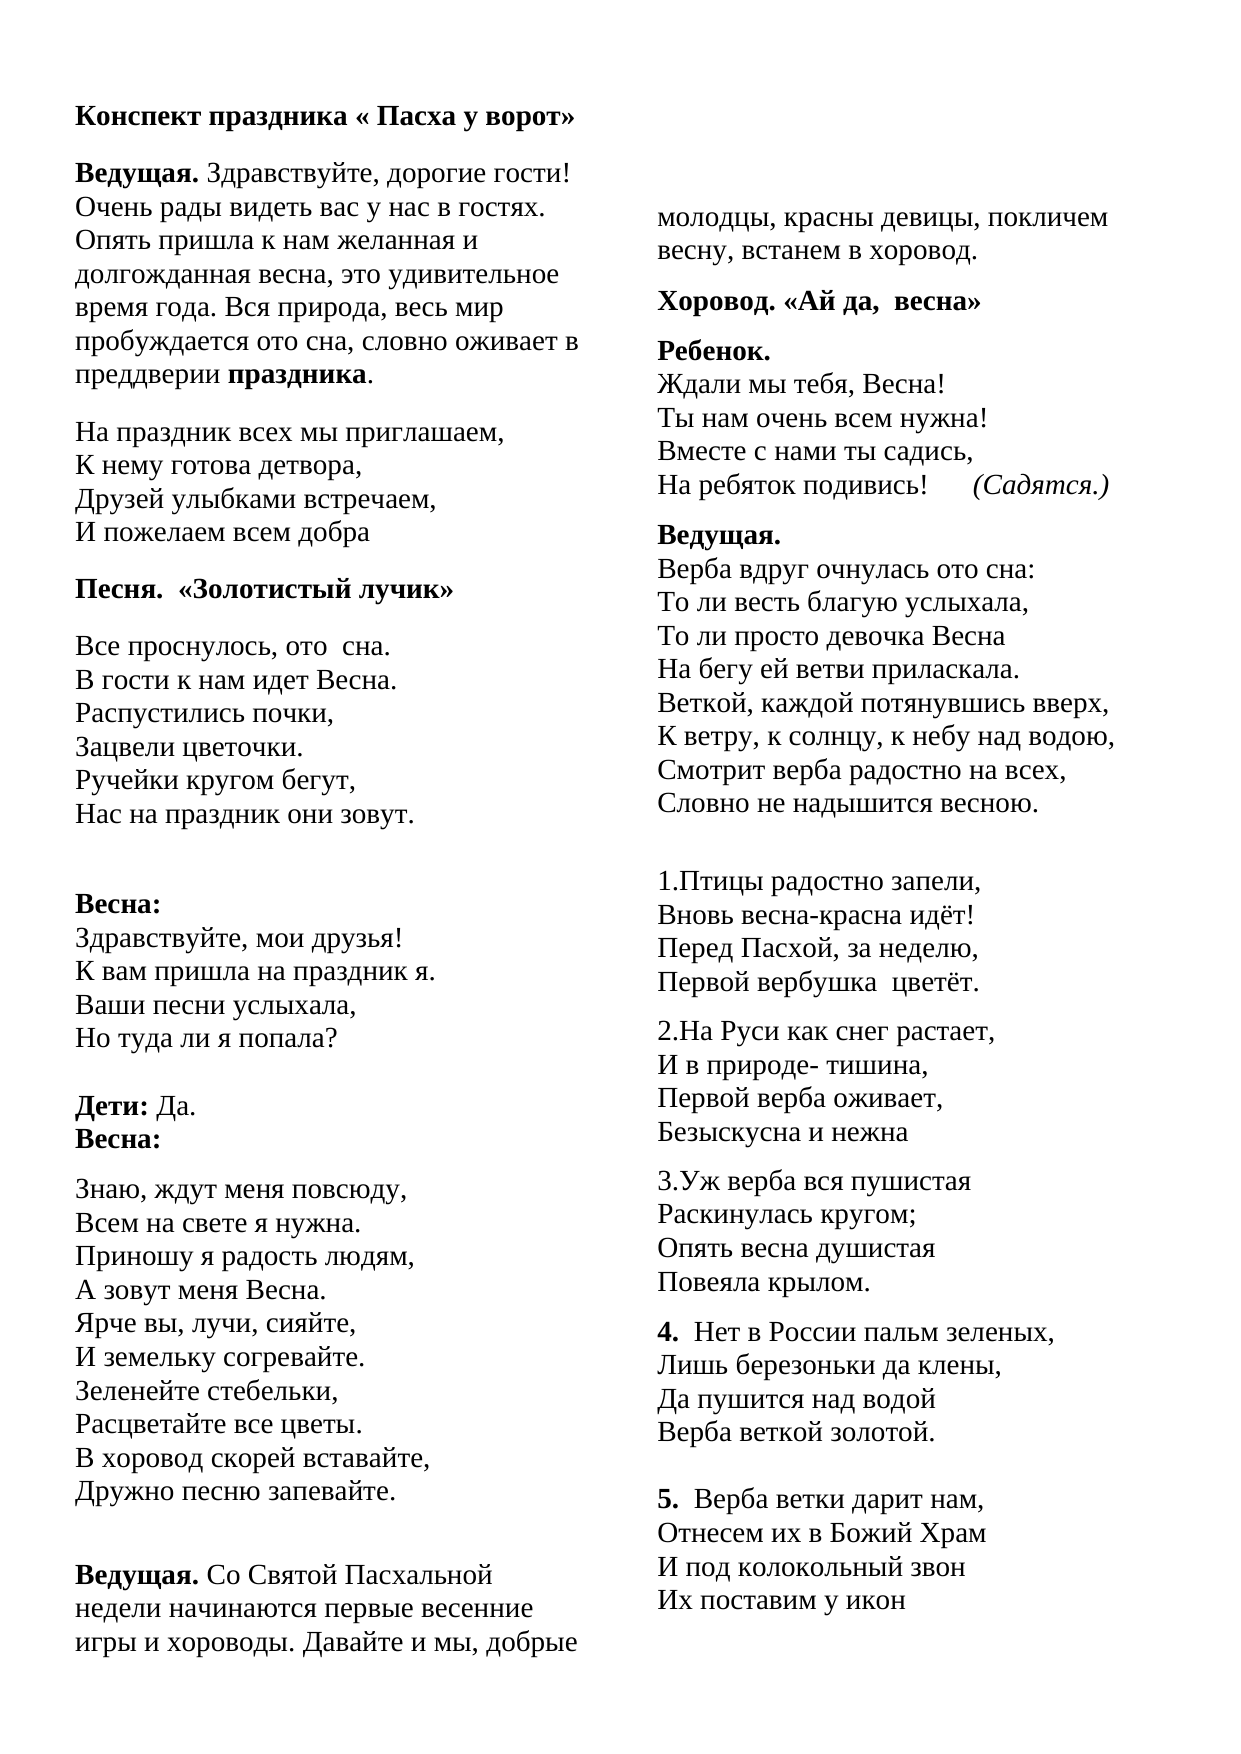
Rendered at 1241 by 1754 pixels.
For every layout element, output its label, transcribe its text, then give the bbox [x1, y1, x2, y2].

text Хоровод. «Ай да, весна» [657, 283, 1165, 316]
text Ребенок. Ждали мы тебя, Весна! Ты нам очень всем нужна! Вместе с нами ты садись, На ребяток подивись! (Садятся.) [657, 333, 1165, 501]
text 3.Уж верба вся пушистая Раскинулась кругом; Опять весна душистая Повеяла крылом. [871, 1163, 1165, 1297]
text Весна: Здравствуйте, мои друзья! К вам пришла на праздник я. Ваши песни услыхала, Но туда ли я попала? Дети: Да. Весна: [75, 886, 583, 1155]
text Веткой, каждой потянувшись вверх, [657, 685, 1165, 718]
text То ли просто девочка Весна [657, 618, 1165, 651]
text Смотрит верба радостно на всех, [657, 752, 1165, 786]
text Ведущая. Со Святой Пасхальной недели начинаются первые весенние игры и хороводы. Давайте и мы, добрые [75, 1523, 583, 1658]
text На бегу ей ветви приласкала. [657, 651, 1165, 685]
text Знаю, ждут меня повсюду, Всем на свете я нужна. Приношу я радость людям, А зовут меня Весна. Ярче вы, лучи, сияйте, И земельку согревайте. Зеленейте стебельки, Расцветайте все цветы. В хоровод скорей вставайте, Дружно песню запевайте. [75, 1171, 583, 1507]
text 1.Птицы радостно запели, Вновь весна-красна идёт! Перед Пасхой, за неделю, Первой вербушка цветёт. [657, 863, 1165, 998]
text Ведущая. Верба вдруг очнулась ото сна: [657, 517, 1165, 584]
text молодцы, красны девицы, покличем весну, встанем в хоровод. [657, 199, 1165, 266]
text Все проснулось, ото сна. В гости к нам идет Весна. Распустились почки, Зацвели цветочки. Ручейки кругом бегут, Нас на праздник они зовут. [75, 628, 583, 829]
text Словно не надышится весною. [657, 786, 1165, 819]
text К ветру, к солнцу, к небу над водою, [657, 718, 1165, 752]
text Ведущая. Здравствуйте, дорогие гости! Очень рады видеть вас у нас в гостях. Опять пришла к нам желанная и долгожданная весна, это удивительное время года. Вся природа, весь мир пробуждается ото сна, словно оживает в преддверии праздника. [75, 155, 583, 390]
text 2.На Руси как снег растает, И в природе- тишина, Первой верба оживает, Безыскусна и нежна [657, 1013, 1165, 1147]
text На праздник всех мы приглашаем, К нему готова детвора, Друзей улыбками встречаем, И пожелаем всем добра [75, 414, 583, 548]
text Конспект праздника « Пасха у ворот» [75, 98, 583, 132]
text Песня. «Золотистый лучик» [75, 571, 583, 605]
text 4. Нет в России пальм зеленых, Лишь березоньки да клены, Да пушится над водой Верба веткой золотой. 5. Верба ветки дарит нам, Отнесем их в Божий Храм И под колокольный звон Их поставим у икон [657, 1314, 1165, 1616]
text То ли весть благую услыхала, [657, 584, 1165, 618]
